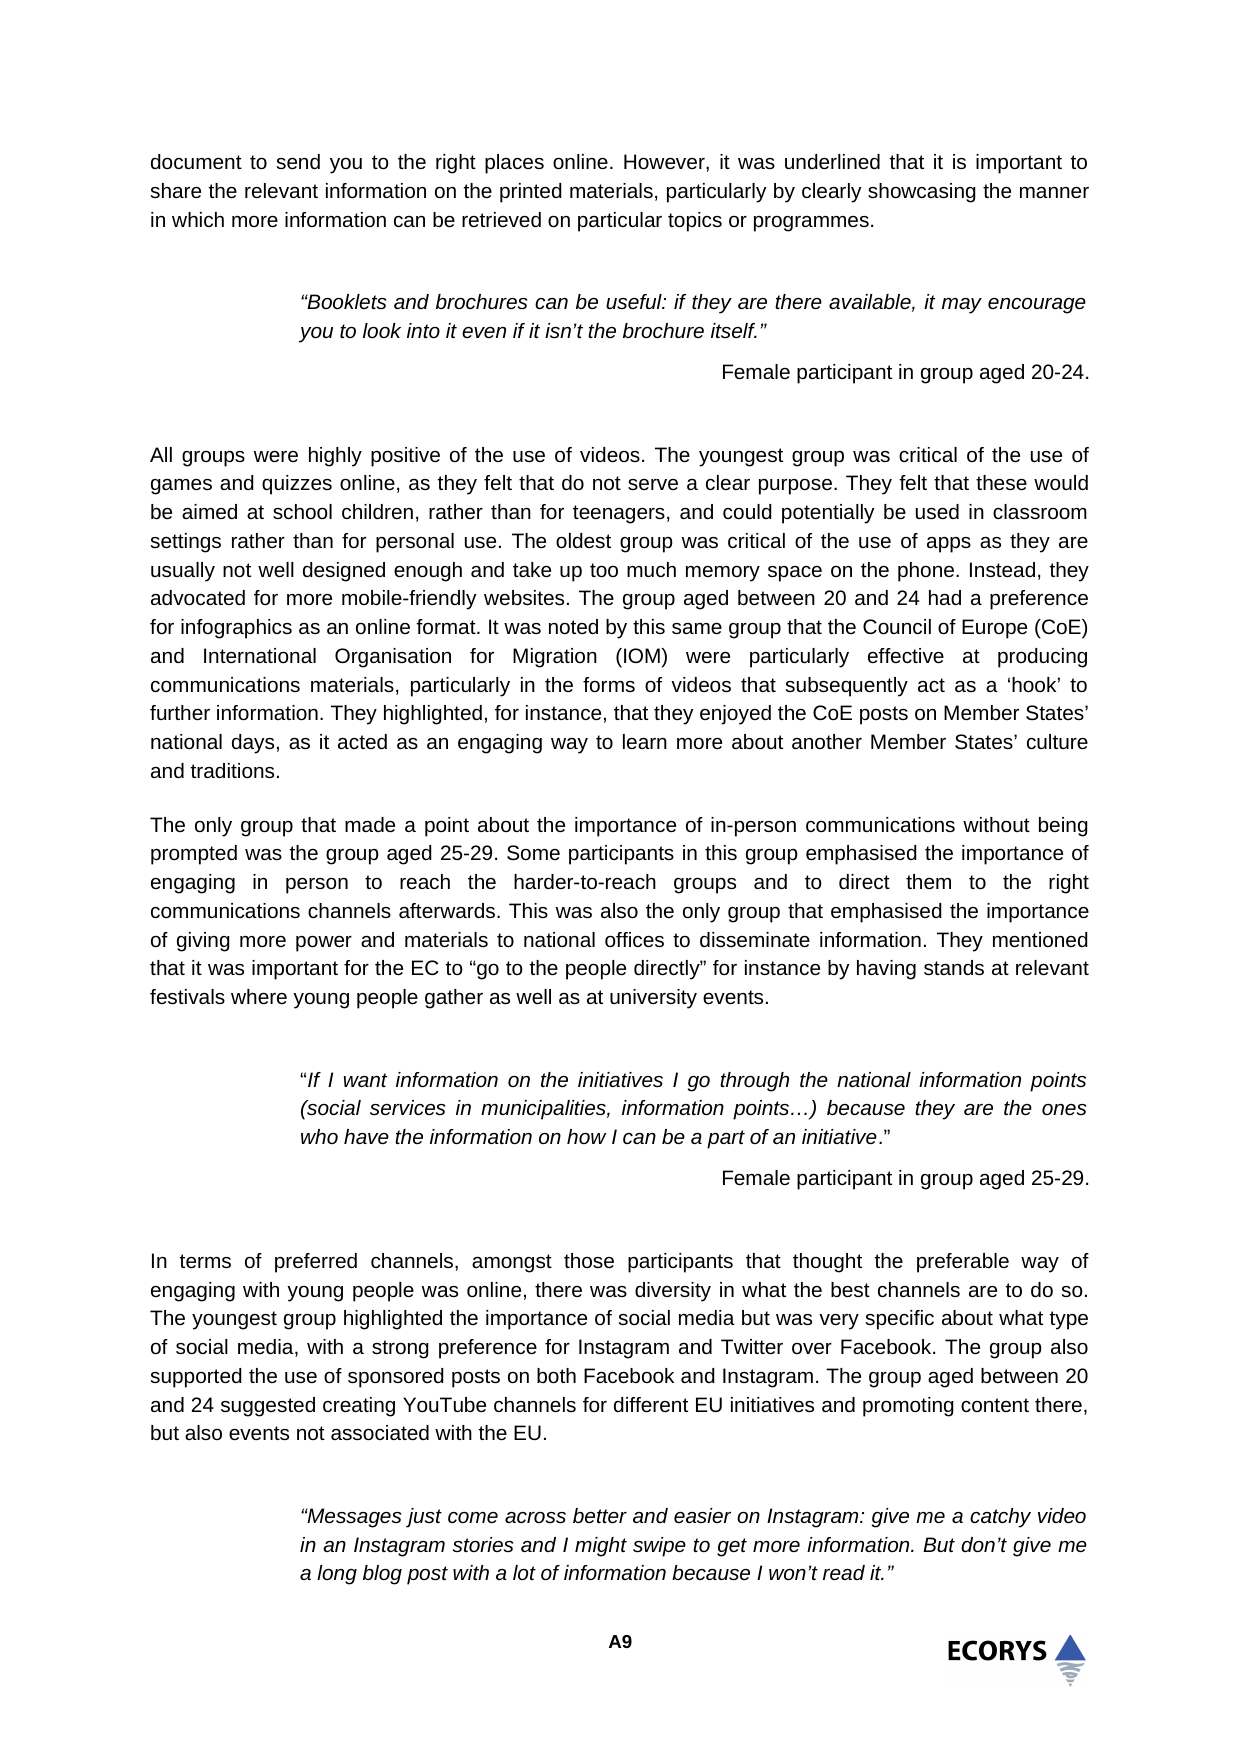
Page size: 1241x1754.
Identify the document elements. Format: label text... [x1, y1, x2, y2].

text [150, 150, 1090, 231]
text All groups were highly positive of the use of videos. The youngest group was critical of the use of games and quizzes online, as they felt that do not serve a clear purpose. They felt that these would be aimed at school children, rather than for teenagers, and could potentially be used in classroom settings rather than for personal use. The oldest group was critical of the use of apps as they are usually not well designed enough and take up too much memory space on the phone. Instead, they advocated for more mobile-friendly websites. The group aged between 20 and 24 had a preference for infographics as an online format. It was noted by this same group that the Council of Europe (CoE) and International Organisation for Migration (IOM) were particularly effective at producing communications materials, particularly in the forms of videos that subsequently act as a ‘hook’ to further information. They highlighted, for instance, that they enjoyed the CoE posts on Member States’ national days, as it acted as an engaging way to learn more about another Member States’ culture and traditions. [150, 442, 1090, 783]
text “Messages just come across better and easier on Instagram: give me a catchy video in an Instagram stories and I might swipe to get more information. But don’t give me a long blog post with a lot of information because I won’t read it.” [300, 1504, 1090, 1585]
text Female participant in group aged 25-29. [150, 1166, 1090, 1190]
text The only group that made a point about the importance of in-person communications without being prompted was the group aged 25-29. Some participants in this group emphasised the importance of engaging in person to reach the harder-to-reach groups and to direct them to the right communications channels afterwards. This was also the only group that emphasised the importance of giving more power and materials to national offices to disseminate information. They mentioned that it was important for the EC to “go to the people directly” for instance by having stands at relevant festivals where young people gather as well as at university events. [150, 812, 1090, 1009]
text “Booklets and brochures can be useful: if they are there available, it may encourage you to look into it even if it isn’t the brochure itself.” [300, 290, 1090, 343]
text Female participant in group aged 20-24. [150, 360, 1090, 384]
text “If I want information on the initiatives I go through the national information points (social services in municipalities, information points…) because they are the ones who have the information on how I can be a part of an initiative.” [300, 1067, 1090, 1149]
text In terms of preferred channels, amongst those participants that thought the preferable way of engaging with young people was online, there was diversity in what the best channels are to do so. The youngest group highlighted the importance of social media but was very specific about what type of social media, with a strong preference for Instagram and Twitter over Facebook. The group also supported the use of sponsored posts on both Facebook and Instagram. The group aged between 20 and 24 suggested creating YouTube channels for different EU initiatives and promoting content there, but also events not associated with the EU. [150, 1249, 1090, 1445]
picture [948, 1635, 1086, 1687]
